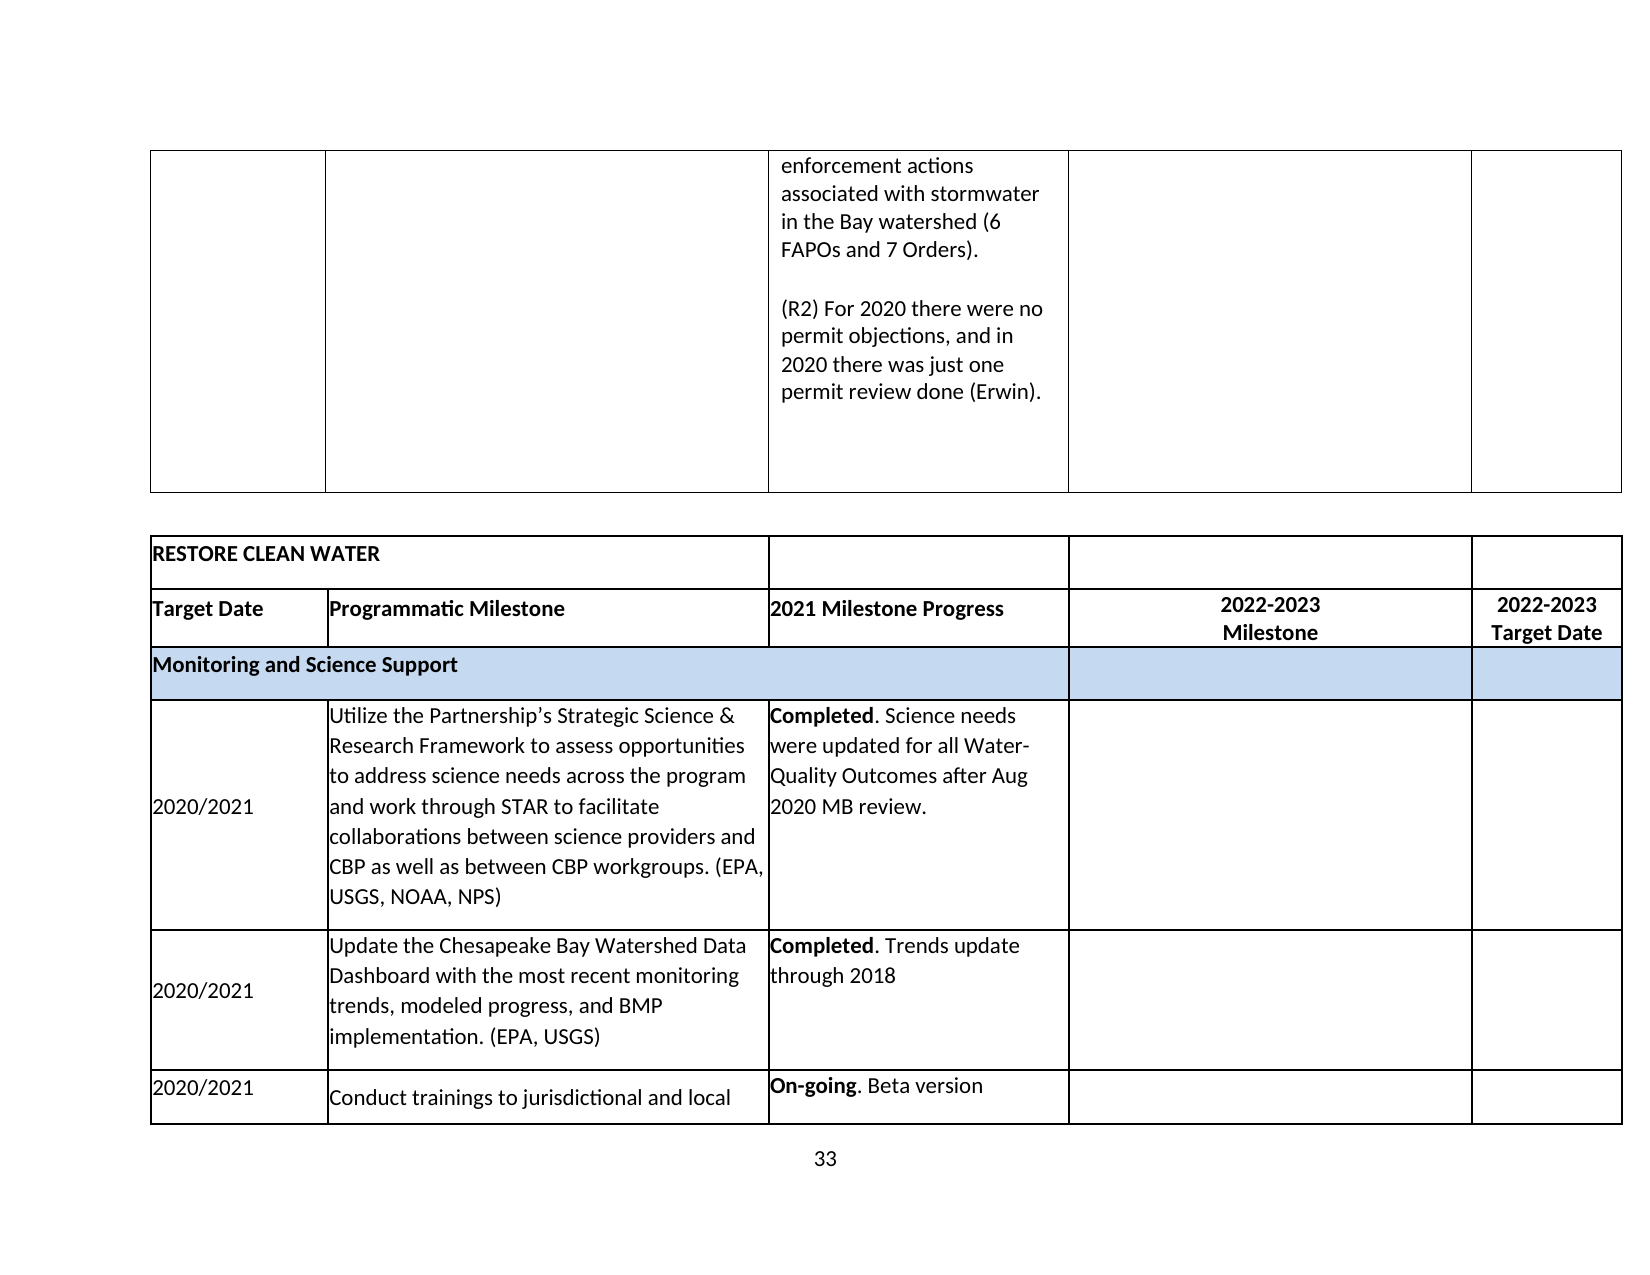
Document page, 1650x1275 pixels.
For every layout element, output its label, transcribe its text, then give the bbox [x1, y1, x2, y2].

table_cell Completed. Trends update through 2018 [770, 931, 1068, 1069]
table_header [1473, 537, 1621, 588]
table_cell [151, 151, 325, 492]
table_cell 2020/2021 [152, 931, 327, 1069]
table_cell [326, 151, 768, 492]
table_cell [1472, 151, 1621, 492]
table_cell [769, 151, 1068, 492]
table_cell [1070, 648, 1471, 699]
table_cell Utilize the Partnership’s Strategic Science & Research Framework to assess opportunities to address science needs across the program and work through STAR to facilitate collaborations between science providers and CBP as well as between CBP workgroups. (EPA, USGS, NOAA, NPS) [329, 701, 768, 929]
table_header [1070, 537, 1471, 588]
table_cell [1473, 931, 1621, 1069]
table_cell [1069, 151, 1471, 492]
table_cell Monitoring and Science Support [152, 648, 1068, 699]
table_header RESTORE CLEAN WATER [152, 537, 768, 588]
table_cell 2021 Milestone Progress [770, 590, 1068, 646]
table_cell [329, 1071, 768, 1123]
table_cell [1473, 1071, 1621, 1123]
table_cell 2022-2023 Target Date [1473, 590, 1621, 646]
table_cell [1070, 931, 1471, 1069]
table_cell [1473, 648, 1621, 699]
table_cell [1473, 701, 1621, 929]
table_header [770, 537, 1068, 588]
table_cell [1070, 701, 1471, 929]
table_cell Completed. Science needs were updated for all Water-Quality Outcomes after Aug 2020 MB review. [770, 701, 1068, 929]
table_cell [1070, 1071, 1471, 1123]
table_cell Update the Chesapeake Bay Watershed Data Dashboard with the most recent monitoring trends, modeled progress, and BMP implementation. (EPA, USGS) [329, 931, 768, 1069]
table_cell 2020/2021 [152, 701, 327, 929]
table_cell Programmatic Milestone [329, 590, 768, 646]
table_cell 2020/2021 [152, 1071, 327, 1123]
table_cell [770, 1071, 1068, 1123]
table_cell Target Date [152, 590, 327, 646]
table_cell 2022-2023 Milestone [1070, 590, 1471, 646]
